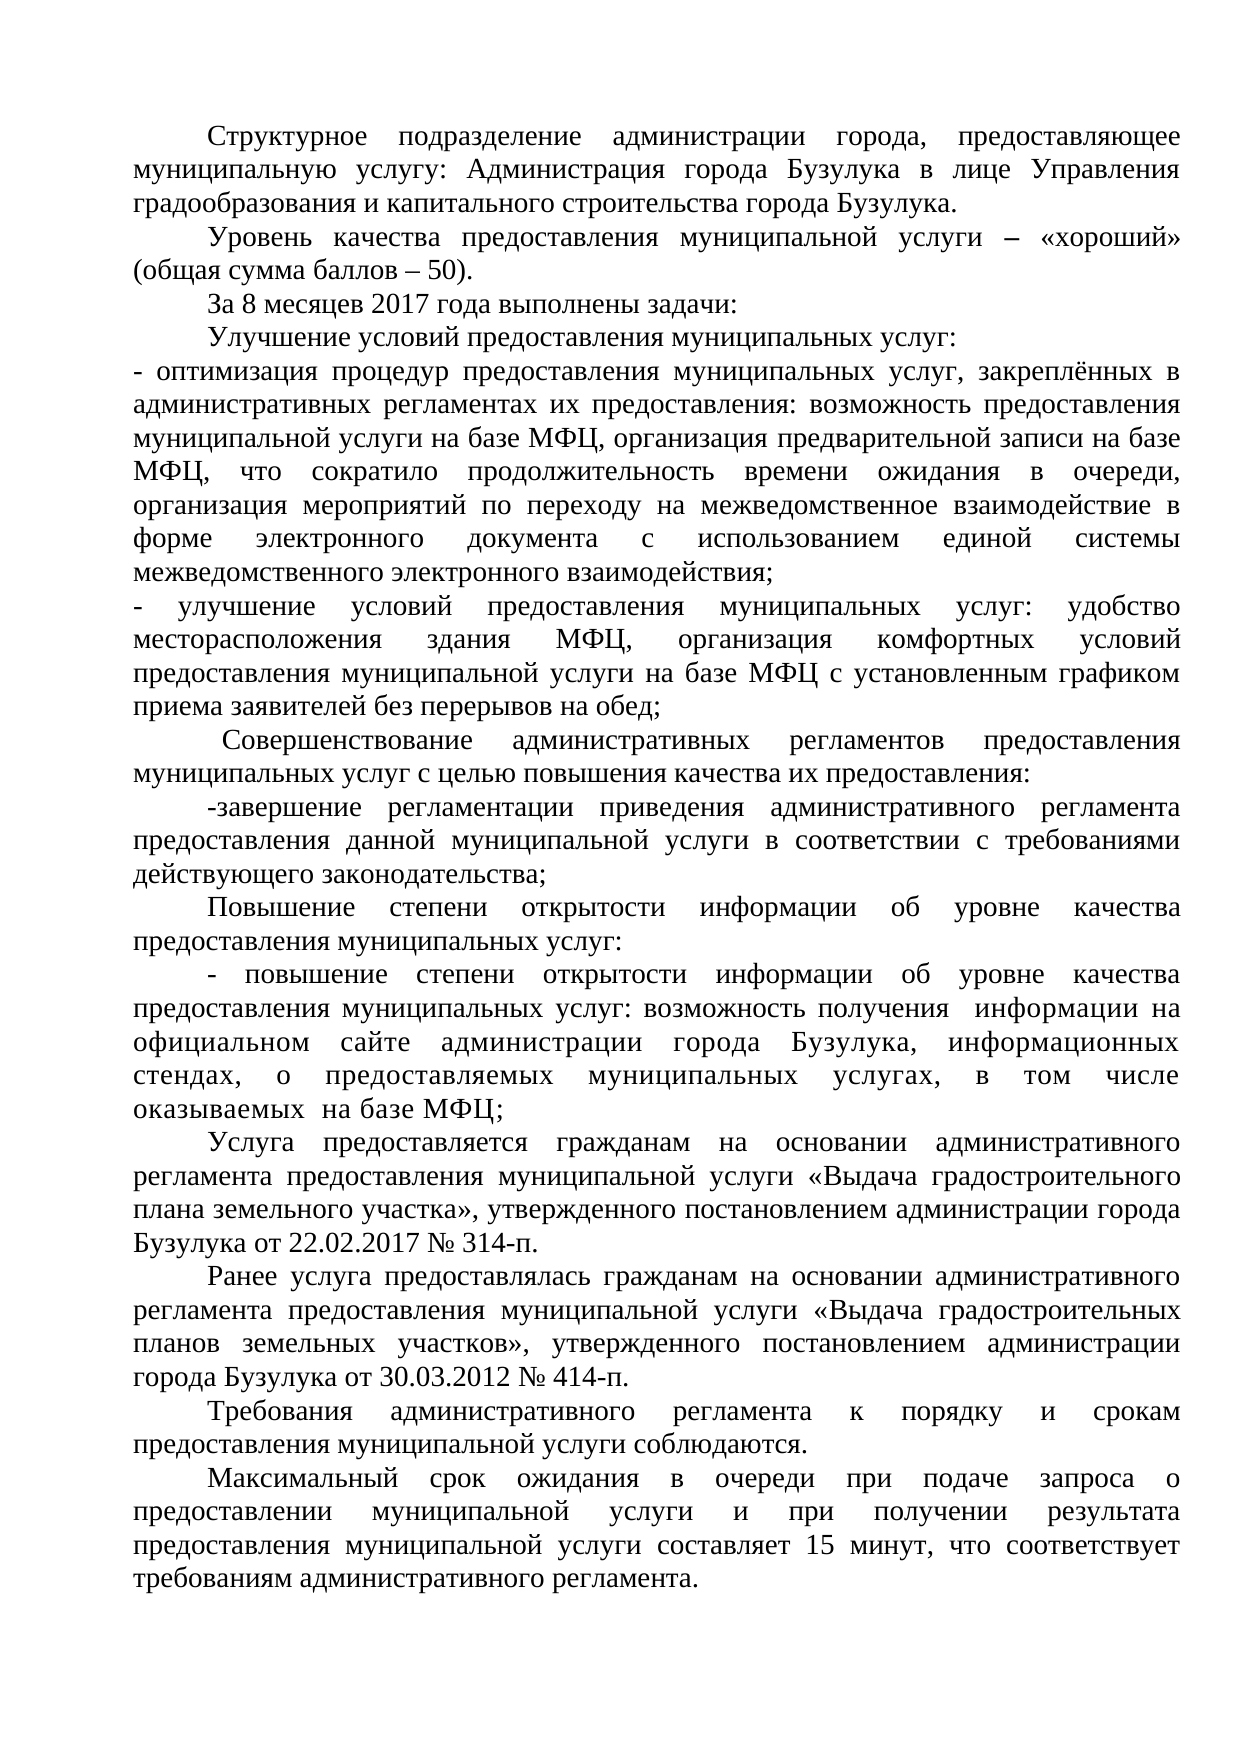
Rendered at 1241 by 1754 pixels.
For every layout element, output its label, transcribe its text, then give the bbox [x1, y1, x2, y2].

text Структурное подразделение администрации города, предоставляющее муниципальную услугу: Администрация города Бузулука в лице Управления градообразования и капитального строительства города Бузулука. [133, 118, 1181, 219]
text -завершение регламентации приведения административного регламента предоставления данной муниципальной услуги в соответствии с требованиями действующего законодательства; [133, 789, 1181, 889]
text Ранее услуга предоставлялась гражданам на основании административного регламента предоставления муниципальной услуги «Выдача градостроительных планов земельных участков», утвержденного постановлением администрации города Бузулука от 30.03.2012 № 414-п. [133, 1258, 1181, 1393]
text - улучшение условий предоставления муниципальных услуг: удобство месторасположения здания МФЦ, организация комфортных условий предоставления муниципальной услуги на базе МФЦ с установленным графиком приема заявителей без перерывов на обед; [133, 588, 1181, 722]
list Улучшение условий предоставления муниципальных услуг: [207, 319, 1181, 353]
text Требования административного регламента к порядку и срокам предоставления муниципальной услуги соблюдаются. [133, 1393, 1181, 1460]
text За 8 месяцев 2017 года выполнены задачи: [133, 286, 1181, 319]
text - повышение степени открытости информации об уровне качества предоставления муниципальных услуг: возможность получения информации на официальном сайте администрации города Бузулука, информационных стендах, о предоставляемых муниципальных услугах, в том числе оказываемых на базе МФЦ; [133, 957, 1181, 1124]
text Услуга предоставляется гражданам на основании административного регламента предоставления муниципальной услуги «Выдача градостроительного плана земельного участка», утвержденного постановлением администрации города Бузулука от 22.02.2017 № 314-п. [133, 1124, 1181, 1258]
text Повышение степени открытости информации об уровне качества предоставления муниципальных услуг: [133, 889, 1181, 957]
text Максимальный срок ожидания в очереди при подаче запроса о предоставлении муниципальной услуги и при получении результата предоставления муниципальной услуги составляет 15 минут, что соответствует требованиям административного регламента. [133, 1460, 1181, 1594]
text - оптимизация процедур предоставления муниципальных услуг, закреплённых в административных регламентах их предоставления: возможность предоставления муниципальной услуги на базе МФЦ, организация предварительной записи на базе МФЦ, что сократило продолжительность времени ожидания в очереди, организация мероприятий по переходу на межведомственное взаимодействие в форме электронного документа с использованием единой системы межведомственного электронного взаимодействия; [133, 353, 1181, 588]
text Уровень качества предоставления муниципальной услуги – «хороший» (общая сумма баллов – 50). [133, 219, 1181, 286]
text Совершенствование административных регламентов предоставления муниципальных услуг с целью повышения качества их предоставления: [133, 722, 1181, 789]
